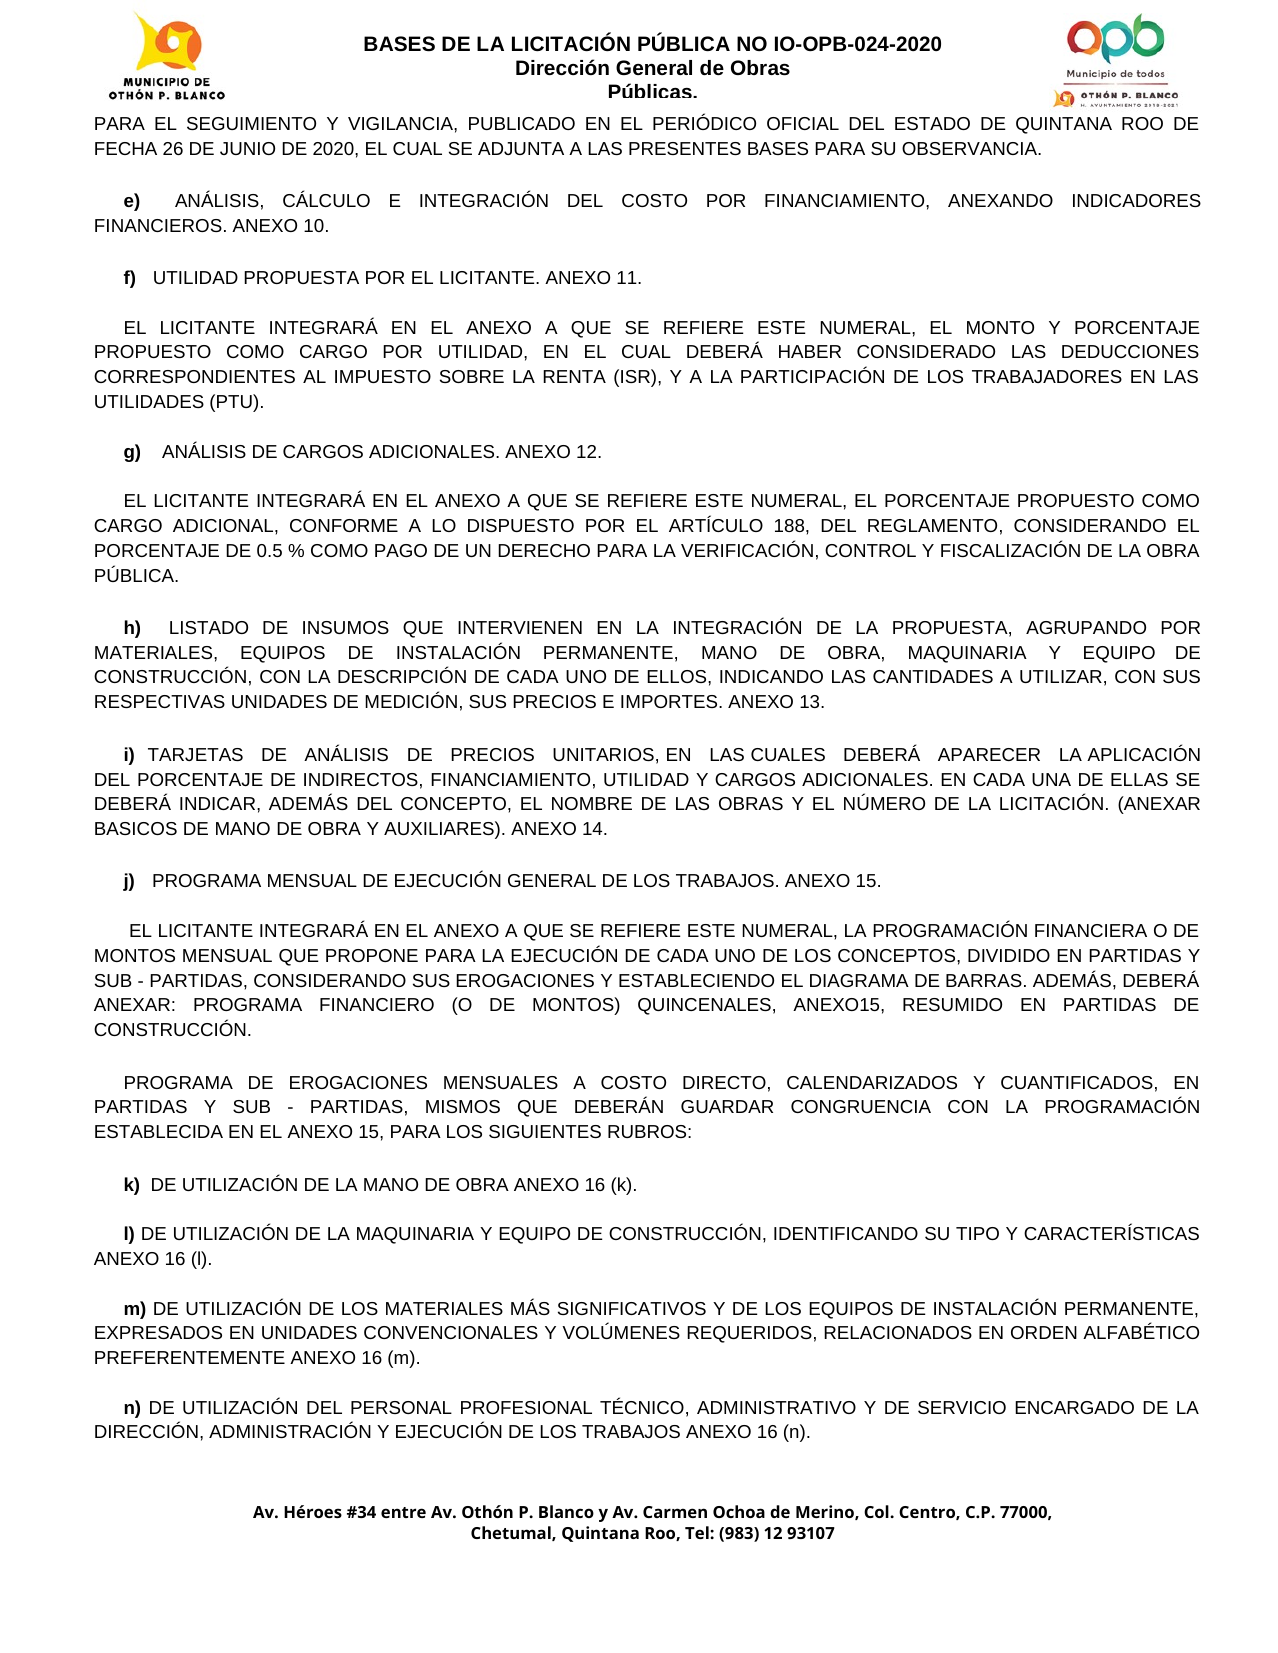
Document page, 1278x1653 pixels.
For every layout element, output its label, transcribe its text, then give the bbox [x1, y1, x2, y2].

text PROGRAMA DE EROGACIONES MENSUALES A COSTO DIRECTO, CALENDARIZADOS Y CUANTIFICADOS, EN PARTIDAS Y SUB - PARTIDAS, MISMOS QUE DEBERÁN GUARDAR CONGRUENCIA CON LA PROGRAMACIÓN ESTABLECIDA EN EL ANEXO 15, PARA LOS SIGUIENTES RUBROS: [94, 1071, 1201, 1143]
text n) DE UTILIZACIÓN DEL PERSONAL PROFESIONAL TÉCNICO, ADMINISTRATIVO Y DE SERVICIO ENCARGADO DE LA DIRECCIÓN, ADMINISTRACIÓN Y EJECUCIÓN DE LOS TRABAJOS ANEXO 16 (n). [94, 1397, 1201, 1443]
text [94, 112, 1201, 159]
text EL LICITANTE INTEGRARÁ EN EL ANEXO A QUE SE REFIERE ESTE NUMERAL, LA PROGRAMACIÓN FINANCIERA O DE MONTOS MENSUAL QUE PROPONE PARA LA EJECUCIÓN DE CADA UNO DE LOS CONCEPTOS, DIVIDIDO EN PARTIDAS Y SUB - PARTIDAS, CONSIDERANDO SUS EROGACIONES Y ESTABLECIENDO EL DIAGRAMA DE BARRAS. ADEMÁS, DEBERÁ ANEXAR: PROGRAMA FINANCIERO (O DE MONTOS) QUINCENALES, ANEXO15, RESUMIDO EN PARTIDAS DE CONSTRUCCIÓN. [94, 920, 1201, 1041]
text e) ANÁLISIS, CÁLCULO E INTEGRACIÓN DEL COSTO POR FINANCIAMIENTO, ANEXANDO INDICADORES FINANCIEROS. ANEXO 10. [94, 190, 1201, 236]
text f) UTILIDAD PROPUESTA POR EL LICITANTE. ANEXO 11. [94, 267, 1201, 288]
text m) DE UTILIZACIÓN DE LOS MATERIALES MÁS SIGNIFICATIVOS Y DE LOS EQUIPOS DE INSTALACIÓN PERMANENTE, EXPRESADOS EN UNIDADES CONVENCIONALES Y VOLÚMENES REQUERIDOS, RELACIONADOS EN ORDEN ALFABÉTICO PREFERENTEMENTE ANEXO 16 (m). [94, 1297, 1201, 1368]
text EL LICITANTE INTEGRARÁ EN EL ANEXO A QUE SE REFIERE ESTE NUMERAL, EL MONTO Y PORCENTAJE PROPUESTO COMO CARGO POR UTILIDAD, EN EL CUAL DEBERÁ HABER CONSIDERADO LAS DEDUCCIONES CORRESPONDIENTES AL IMPUESTO SOBRE LA RENTA (ISR), Y A LA PARTICIPACIÓN DE LOS TRABAJADORES EN LAS UTILIDADES (PTU). [94, 316, 1201, 412]
picture [104, 0, 237, 112]
text i) TARJETAS DE ANÁLISIS DE PRECIOS UNITARIOS, EN LAS CUALES DEBERÁ APARECER LA APLICACIÓN DEL PORCENTAJE DE INDIRECTOS, FINANCIAMIENTO, UTILIDAD Y CARGOS ADICIONALES. EN CADA UNA DE ELLAS SE DEBERÁ INDICAR, ADEMÁS DEL CONCEPTO, EL NOMBRE DE LAS OBRAS Y EL NÚMERO DE LA LICITACIÓN. (ANEXAR BASICOS DE MANO DE OBRA Y AUXILIARES). ANEXO 14. [94, 743, 1201, 839]
text g) ANÁLISIS DE CARGOS ADICIONALES. ANEXO 12. [94, 440, 1201, 462]
text j) PROGRAMA MENSUAL DE EJECUCIÓN GENERAL DE LOS TRABAJOS. ANEXO 15. [94, 870, 1201, 892]
text k) DE UTILIZACIÓN DE LA MANO DE OBRA ANEXO 16 (k). [94, 1173, 1201, 1195]
picture [1049, 13, 1192, 112]
text l) DE UTILIZACIÓN DE LA MAQUINARIA Y EQUIPO DE CONSTRUCCIÓN, IDENTIFICANDO SU TIPO Y CARACTERÍSTICAS ANEXO 16 (l). [94, 1223, 1201, 1269]
text EL LICITANTE INTEGRARÁ EN EL ANEXO A QUE SE REFIERE ESTE NUMERAL, EL PORCENTAJE PROPUESTO COMO CARGO ADICIONAL, CONFORME A LO DISPUESTO POR EL ARTÍCULO 188, DEL REGLAMENTO, CONSIDERANDO EL PORCENTAJE DE 0.5 % COMO PAGO DE UN DERECHO PARA LA VERIFICACIÓN, CONTROL Y FISCALIZACIÓN DE LA OBRA PÚBLICA. [94, 490, 1201, 586]
text h) LISTADO DE INSUMOS QUE INTERVIENEN EN LA INTEGRACIÓN DE LA PROPUESTA, AGRUPANDO POR MATERIALES, EQUIPOS DE INSTALACIÓN PERMANENTE, MANO DE OBRA, MAQUINARIA Y EQUIPO DE CONSTRUCCIÓN, CON LA DESCRIPCIÓN DE CADA UNO DE ELLOS, INDICANDO LAS CANTIDADES A UTILIZAR, CON SUS RESPECTIVAS UNIDADES DE MEDICIÓN, SUS PRECIOS E IMPORTES. ANEXO 13. [94, 617, 1201, 713]
